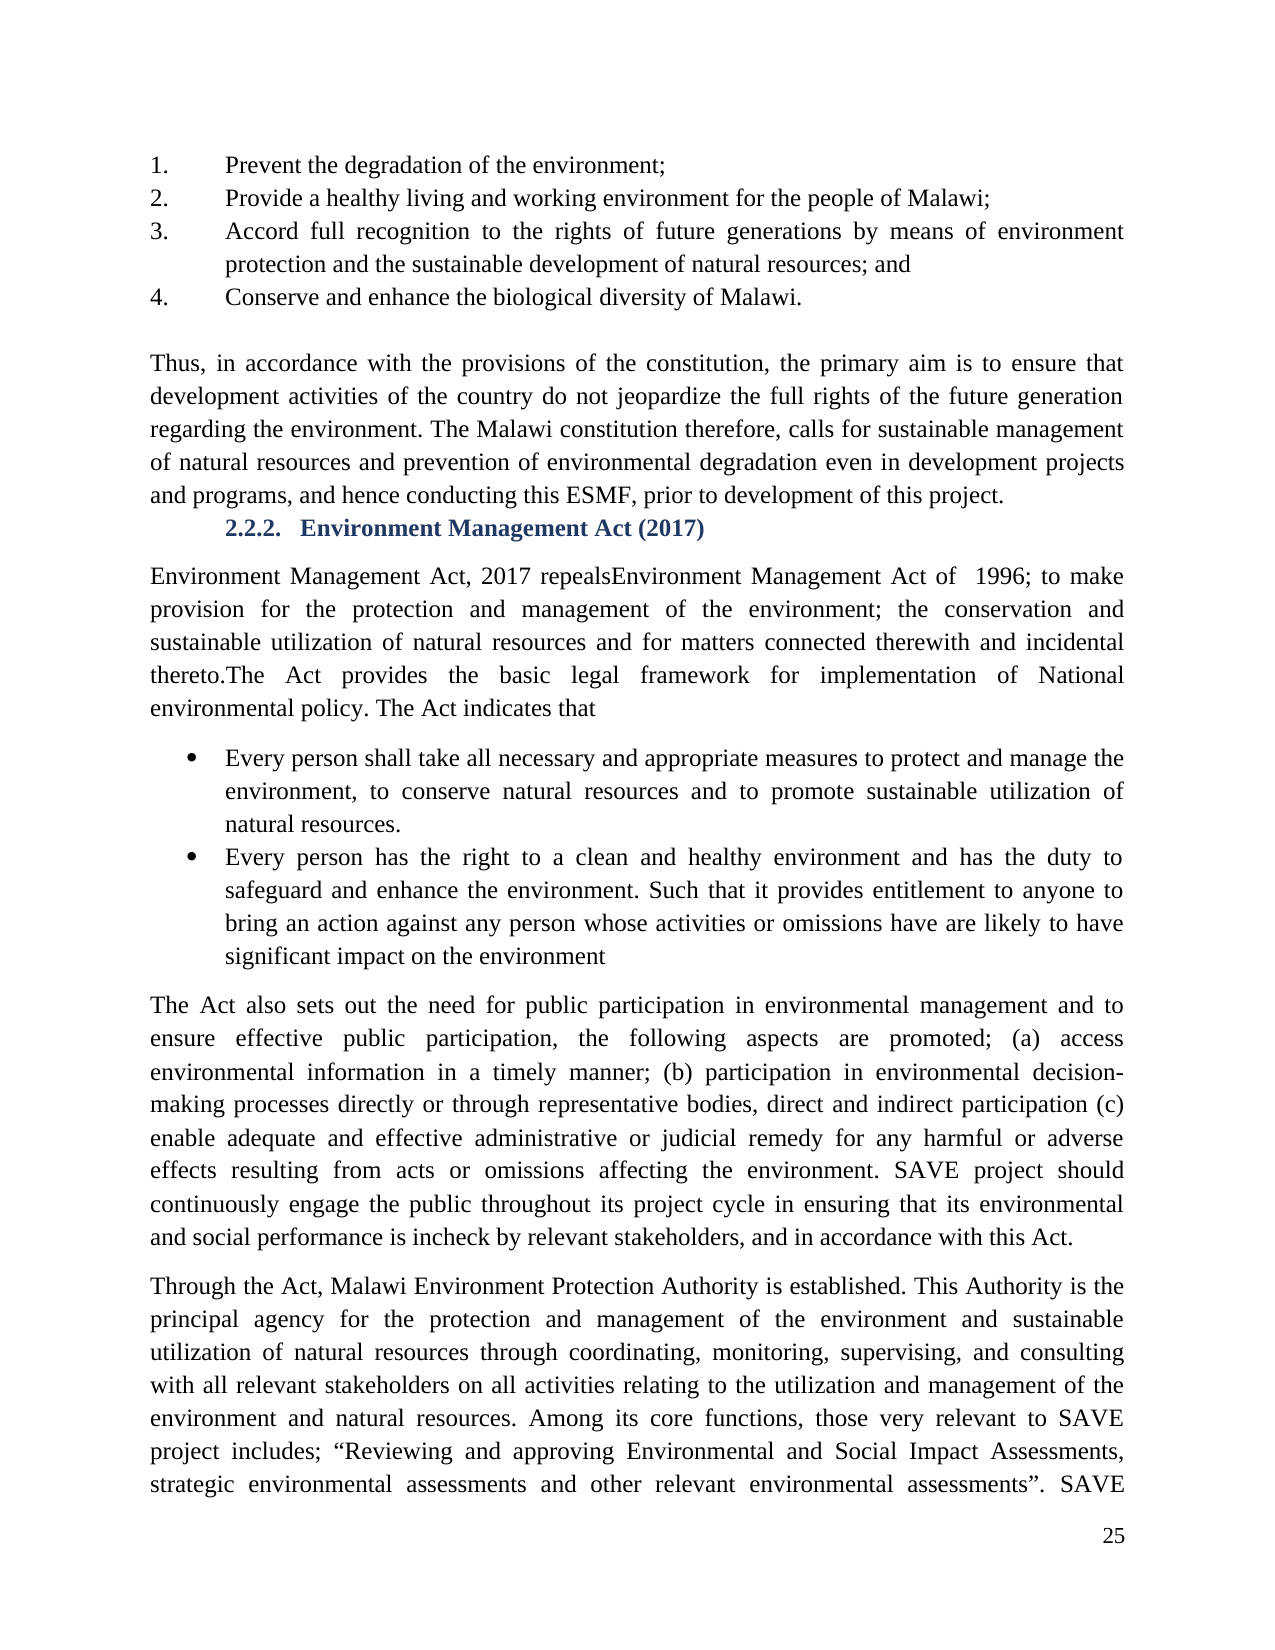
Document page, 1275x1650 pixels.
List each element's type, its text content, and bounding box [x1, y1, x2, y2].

list Provide a healthy living and working environment for the people of Malawi; [150, 183, 1125, 212]
list Every person shall take all necessary and appropriate measures to protect and manage the environment, to conserve natural resources and to promote sustainable utilization of natural resources. [187, 743, 1125, 837]
list Every person has the right to a clean and healthy environment and has the duty to safeguard and enhance the environment. Such that it provides entitlement to anyone to bring an action against any person whose activities or omissions have are likely to have significant impact on the environment [187, 842, 1125, 969]
list Conserve and enhance the biological diversity of Malawi. [150, 282, 1125, 311]
list Environment Management Act (2017) [225, 513, 1125, 542]
text The Act also sets out the need for public participation in environmental management and to ensure effective public participation, the following aspects are promoted; (a) access environmental information in a timely manner; (b) participation in environmental decision-making processes directly or through representative bodies, direct and indirect participation (c) enable adequate and effective administrative or judicial remedy for any harmful or adverse effects resulting from acts or omissions affecting the environment. SAVE project should continuously engage the public throughout its project cycle in ensuring that its environmental and social performance is incheck by relevant stakeholders, and in accordance with this Act. [150, 991, 1125, 1250]
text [150, 1271, 1125, 1498]
list Accord full recognition to the rights of future generations by means of environment protection and the sustainable development of natural resources; and [150, 216, 1125, 278]
text Thus, in accordance with the provisions of the constitution, the primary aim is to ensure that development activities of the country do not jeopardize the full rights of the future generation regarding the environment. The Malawi constitution therefore, calls for sustainable management of natural resources and prevention of environmental degradation even in development projects and programs, and hence conducting this ESMF, prior to development of this project. [150, 348, 1125, 509]
list Prevent the degradation of the environment; [150, 150, 1125, 179]
text Environment Management Act, 2017 repealsEnvironment Management Act of 1996; to make provision for the protection and management of the environment; the conservation and sustainable utilization of natural resources and for matters connected therewith and incidental thereto.The Act provides the basic legal framework for implementation of National environmental policy. The Act indicates that [150, 561, 1125, 722]
